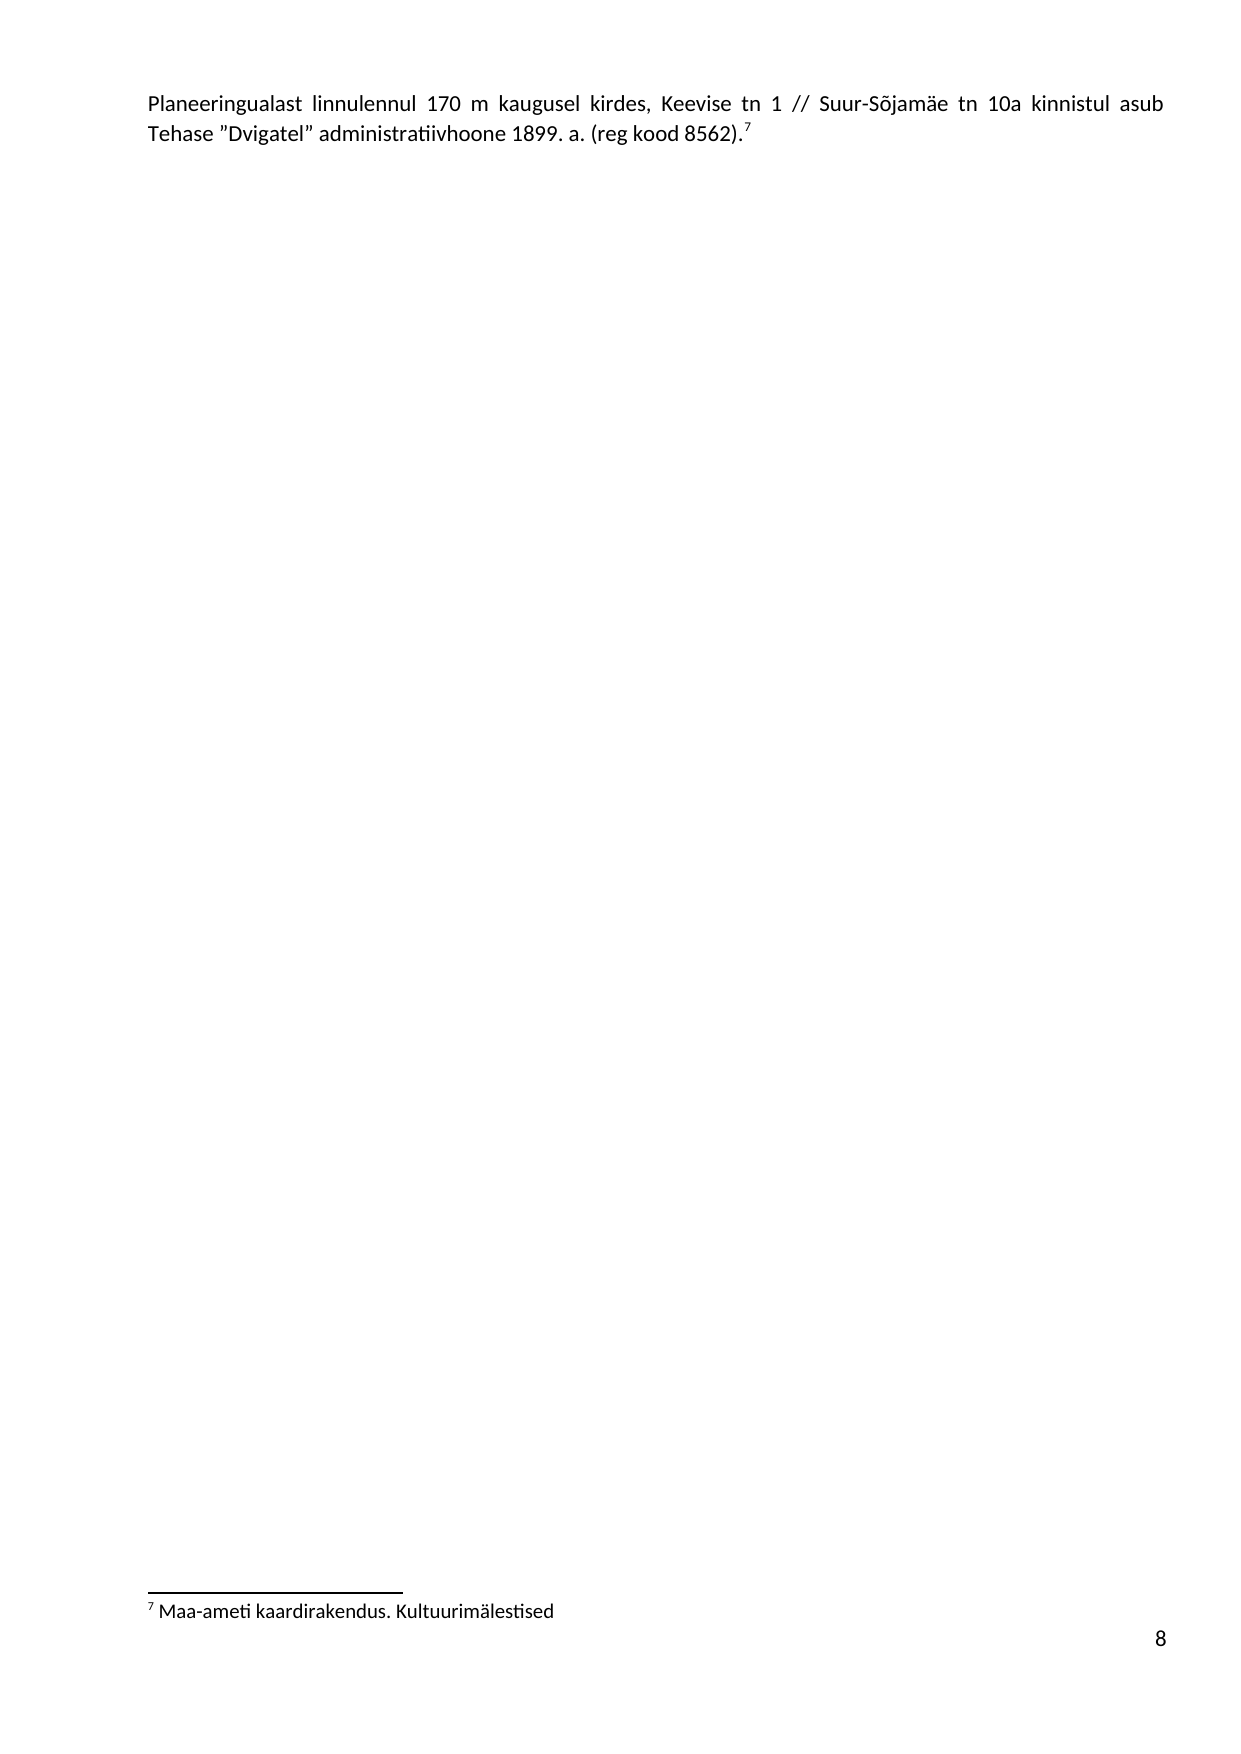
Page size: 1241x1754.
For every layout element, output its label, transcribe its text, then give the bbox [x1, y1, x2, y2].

text Planeeringualast linnulennul 170 m kaugusel kirdes, Keevise tn 1 // Suur-Sõjamäe tn 10a kinnistul asub Tehase ”Dvigatel” administratiivhoone 1899. a. (reg kood 8562). [148, 89, 1167, 147]
